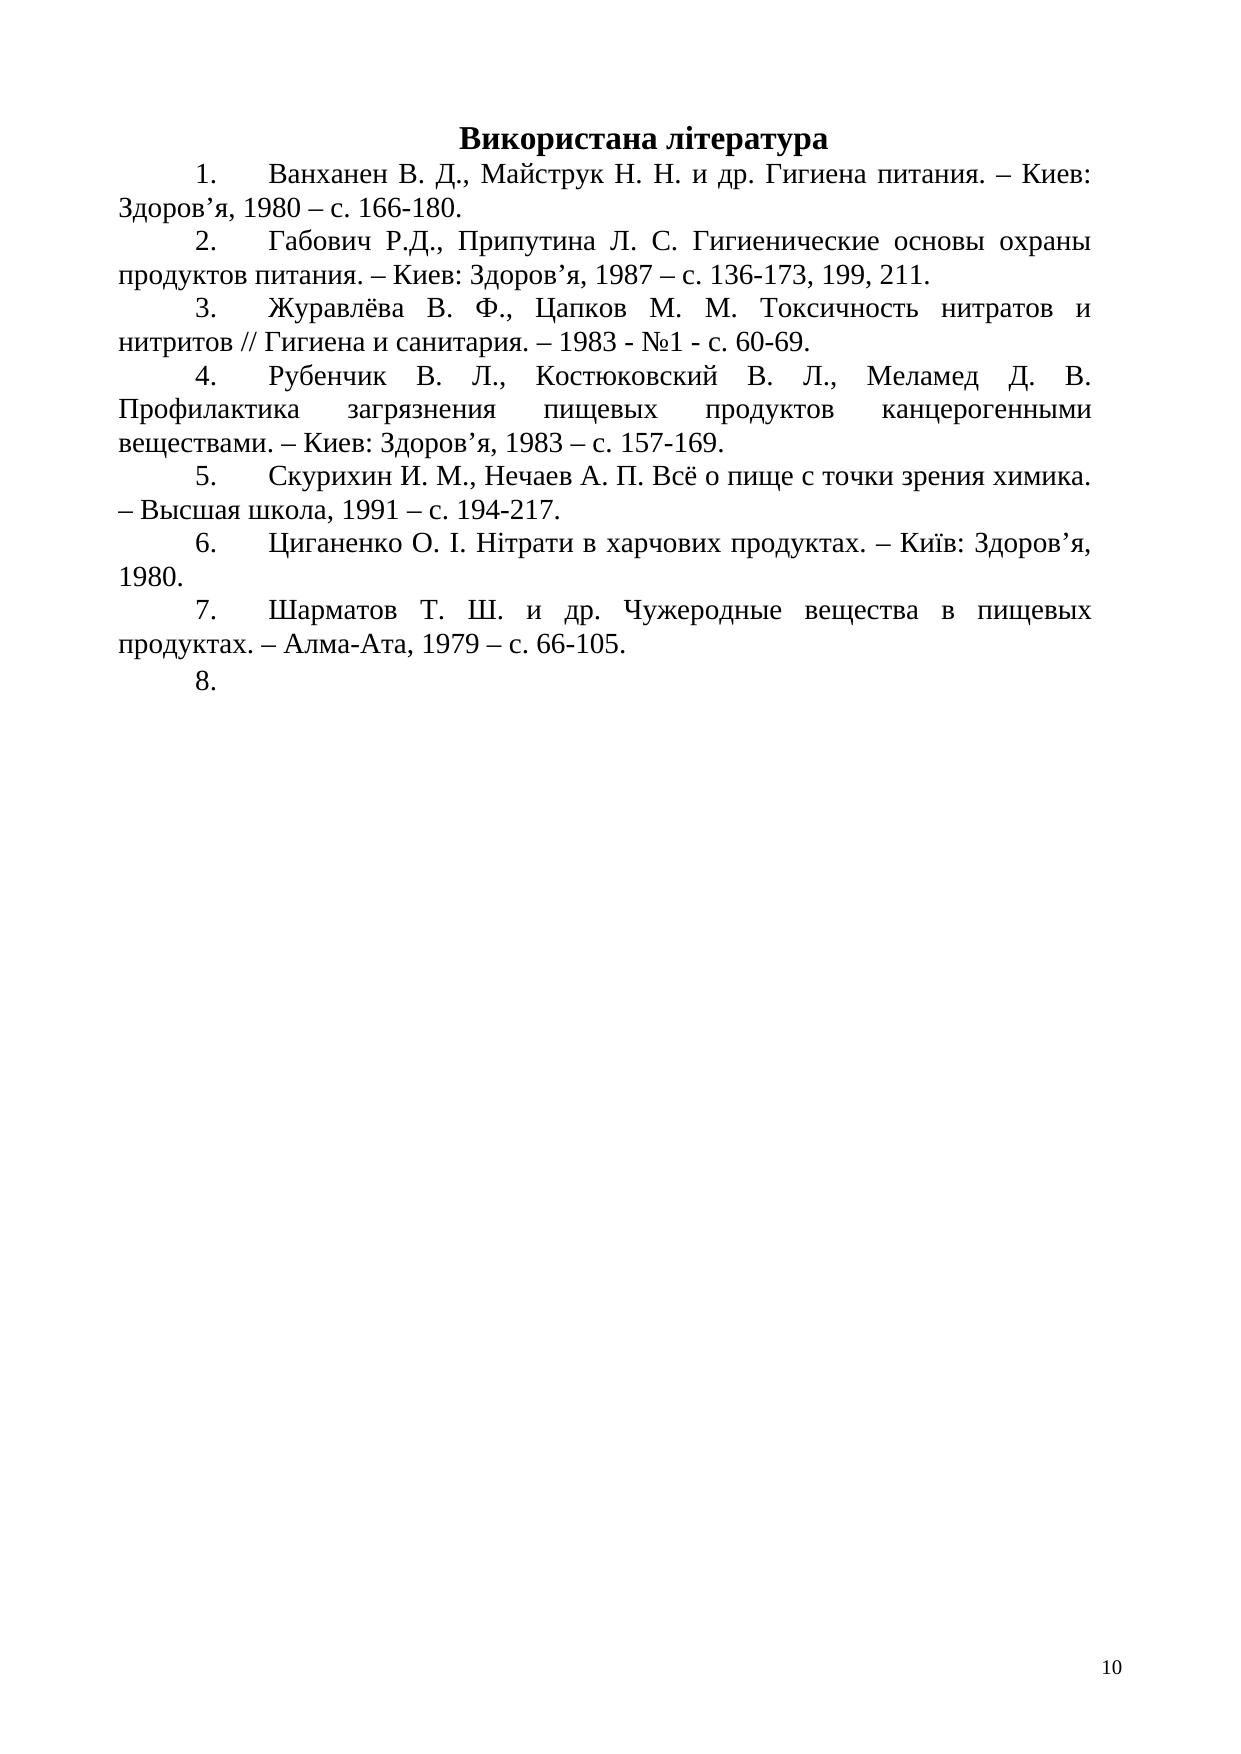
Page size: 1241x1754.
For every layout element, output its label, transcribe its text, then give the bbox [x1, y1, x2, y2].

text Використана література [118, 118, 1092, 156]
list Шарматов Т. Ш. и др. Чужеродные вещества в пищевых продуктах. – Алма-Ата, 1979 – с. 66-105. [118, 592, 1092, 659]
list Ванханен В. Д., Майструк Н. Н. и др. Гигиена питания. – Киев: Здоров’я, 1980 – с. 166-180. [118, 156, 1092, 223]
list Скурихин И. М., Нечаев А. П. Всё о пище с точки зрения химика. – Высшая школа, 1991 – с. 194-217. [118, 458, 1092, 525]
list Рубенчик В. Л., Костюковский В. Л., Меламед Д. В. Профилактика загрязнения пищевых продуктов канцерогенными веществами. – Киев: Здоров’я, 1983 – с. 157-169. [118, 358, 1092, 458]
list Габович Р.Д., Припутина Л. С. Гигиенические основы охраны продуктов питания. – Киев: Здоров’я, 1987 – с. 136-173, 199, 211. [118, 223, 1092, 291]
list Журавлёва В. Ф., Цапков М. М. Токсичность нитратов и нитритов // Гигиена и санитария. – 1983 - №1 - с. 60-69. [118, 291, 1092, 358]
list Циганенко О. І. Нітрати в харчових продуктах. – Київ: Здоров’я, 1980. [118, 525, 1092, 592]
